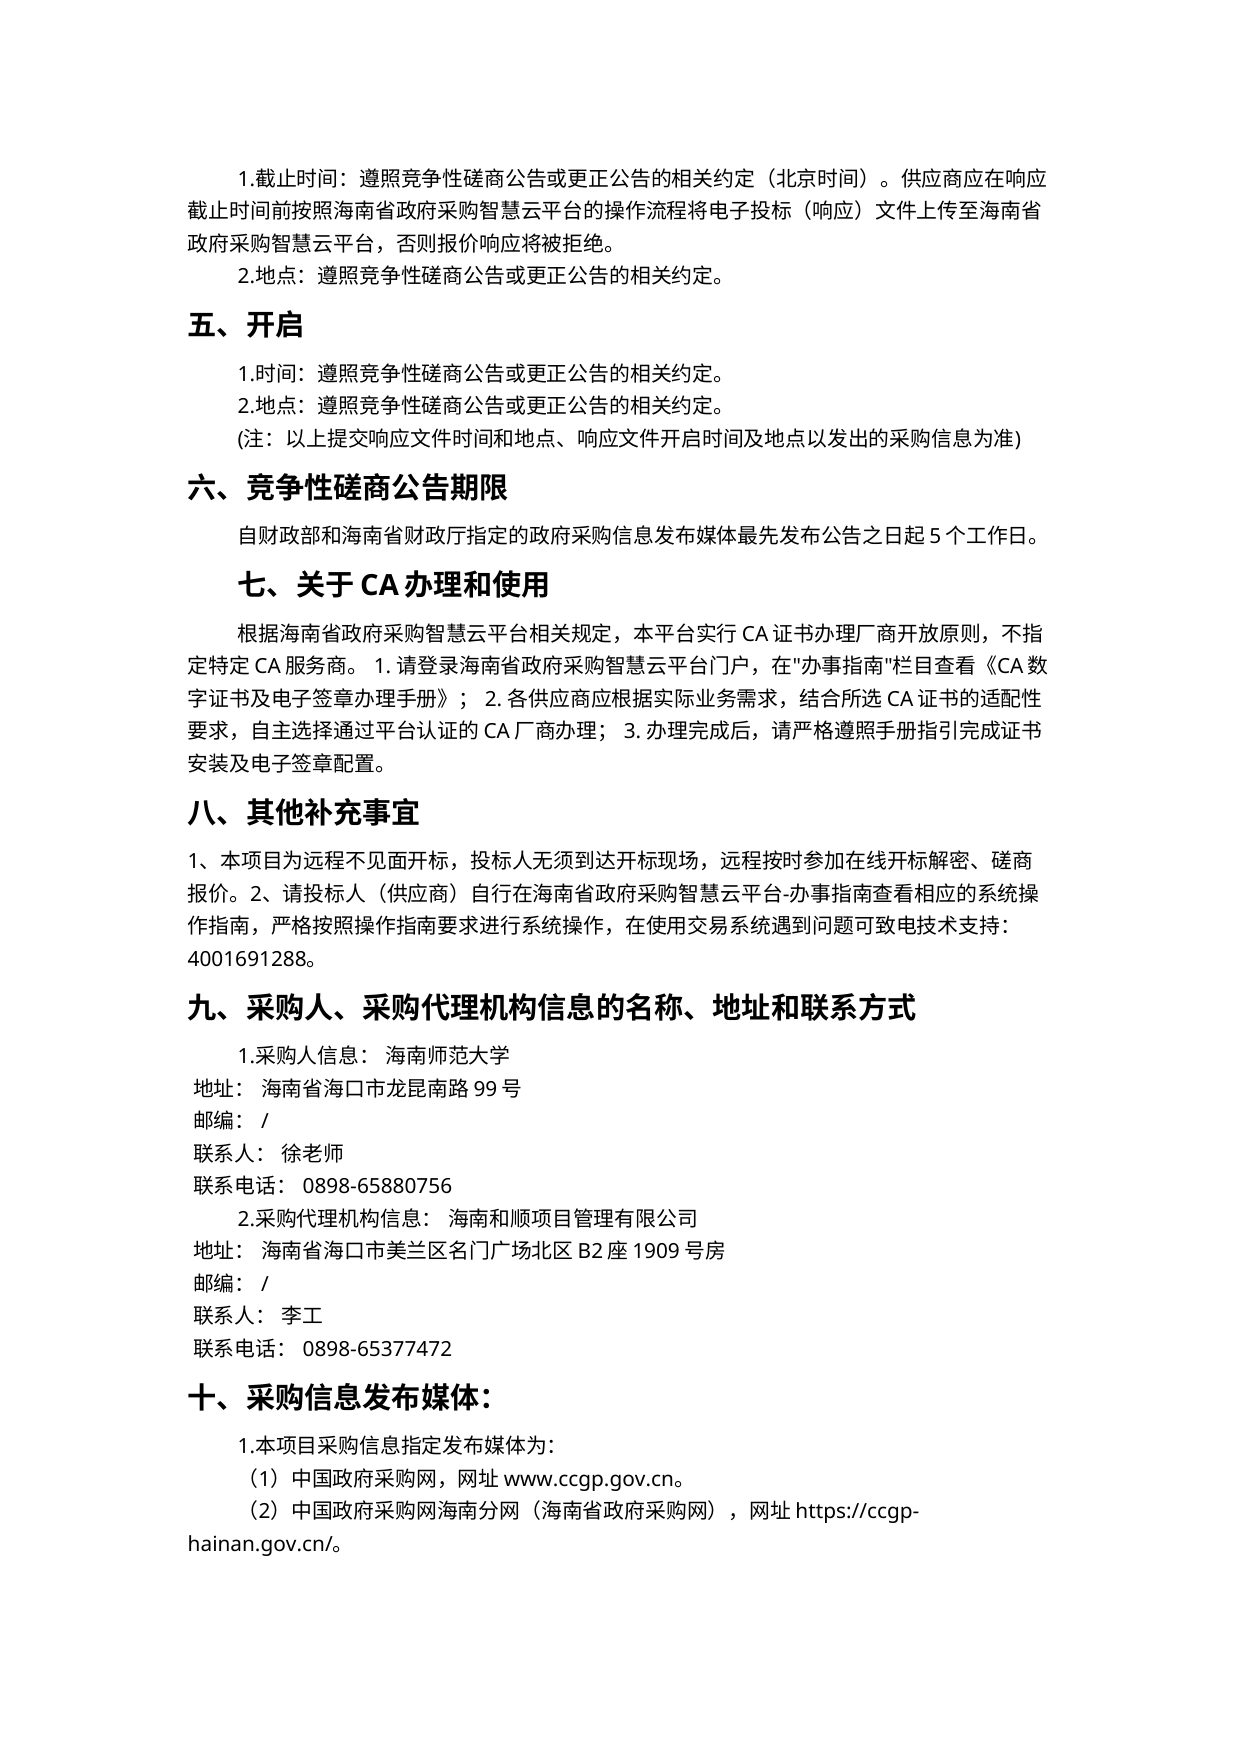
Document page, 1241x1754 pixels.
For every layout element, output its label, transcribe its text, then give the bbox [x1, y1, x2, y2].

text 地址： 海南省海口市龙昆南路99号 [187, 1072, 1053, 1104]
text 七、关于CA办理和使用 [187, 552, 1053, 617]
text 根据海南省政府采购智慧云平台相关规定，本平台实行CA证书办理厂商开放原则，不指定特定CA服务商。 1. 请登录海南省政府采购智慧云平台门户，在"办事指南"栏目查看《CA数字证书及电子签章办理手册》； 2. 各供应商应根据实际业务需求，结合所选CA证书的适配性要求，自主选择通过平台认证的CA厂商办理； 3. 办理完成后，请严格遵照手册指引完成证书安装及电子签章配置。 [187, 617, 1053, 779]
text 十、采购信息发布媒体： [187, 1364, 1053, 1429]
text 邮编： / [187, 1267, 1053, 1299]
text （2）中国政府采购网海南分网（海南省政府采购网），网址https://ccgp-hainan.gov.cn/。 [187, 1494, 1053, 1559]
text 五、开启 [187, 292, 1053, 357]
text 2.地点：遵照竞争性磋商公告或更正公告的相关约定。 [187, 259, 1053, 292]
text 八、其他补充事宜 [187, 779, 1053, 844]
text 九、采购人、采购代理机构信息的名称、地址和联系方式 [187, 974, 1053, 1039]
text (注：以上提交响应文件时间和地点、响应文件开启时间及地点以发出的采购信息为准) [187, 422, 1053, 454]
text 1、本项目为远程不见面开标，投标人无须到达开标现场，远程按时参加在线开标解密、磋商报价。2、请投标人（供应商）自行在海南省政府采购智慧云平台-办事指南查看相应的系统操作指南，严格按照操作指南要求进行系统操作，在使用交易系统遇到问题可致电技术支持：4001691288。 [187, 844, 1053, 974]
text 邮编： / [187, 1104, 1053, 1137]
text 1.时间：遵照竞争性磋商公告或更正公告的相关约定。 [187, 357, 1053, 389]
text 2.地点：遵照竞争性磋商公告或更正公告的相关约定。 [187, 389, 1053, 422]
text 地址： 海南省海口市美兰区名门广场北区B2座1909号房 [187, 1234, 1053, 1267]
text 联系电话： 0898-65880756 [187, 1169, 1053, 1202]
text 1.本项目采购信息指定发布媒体为： [187, 1429, 1053, 1462]
text 自财政部和海南省财政厅指定的政府采购信息发布媒体最先发布公告之日起5个工作日。 [187, 519, 1053, 552]
text 联系人： 李工 [187, 1299, 1053, 1332]
text 2.采购代理机构信息： 海南和顺项目管理有限公司 [187, 1202, 1053, 1234]
text 1.截止时间：遵照竞争性磋商公告或更正公告的相关约定（北京时间）。供应商应在响应截止时间前按照海南省政府采购智慧云平台的操作流程将电子投标（响应）文件上传至海南省政府采购智慧云平台，否则报价响应将被拒绝。 [187, 162, 1053, 259]
text 联系人： 徐老师 [187, 1137, 1053, 1169]
text 联系电话： 0898-65377472 [187, 1332, 1053, 1364]
text 六、竞争性磋商公告期限 [187, 454, 1053, 519]
text （1）中国政府采购网，网址www.ccgp.gov.cn。 [187, 1462, 1053, 1494]
text 1.采购人信息： 海南师范大学 [187, 1039, 1053, 1072]
